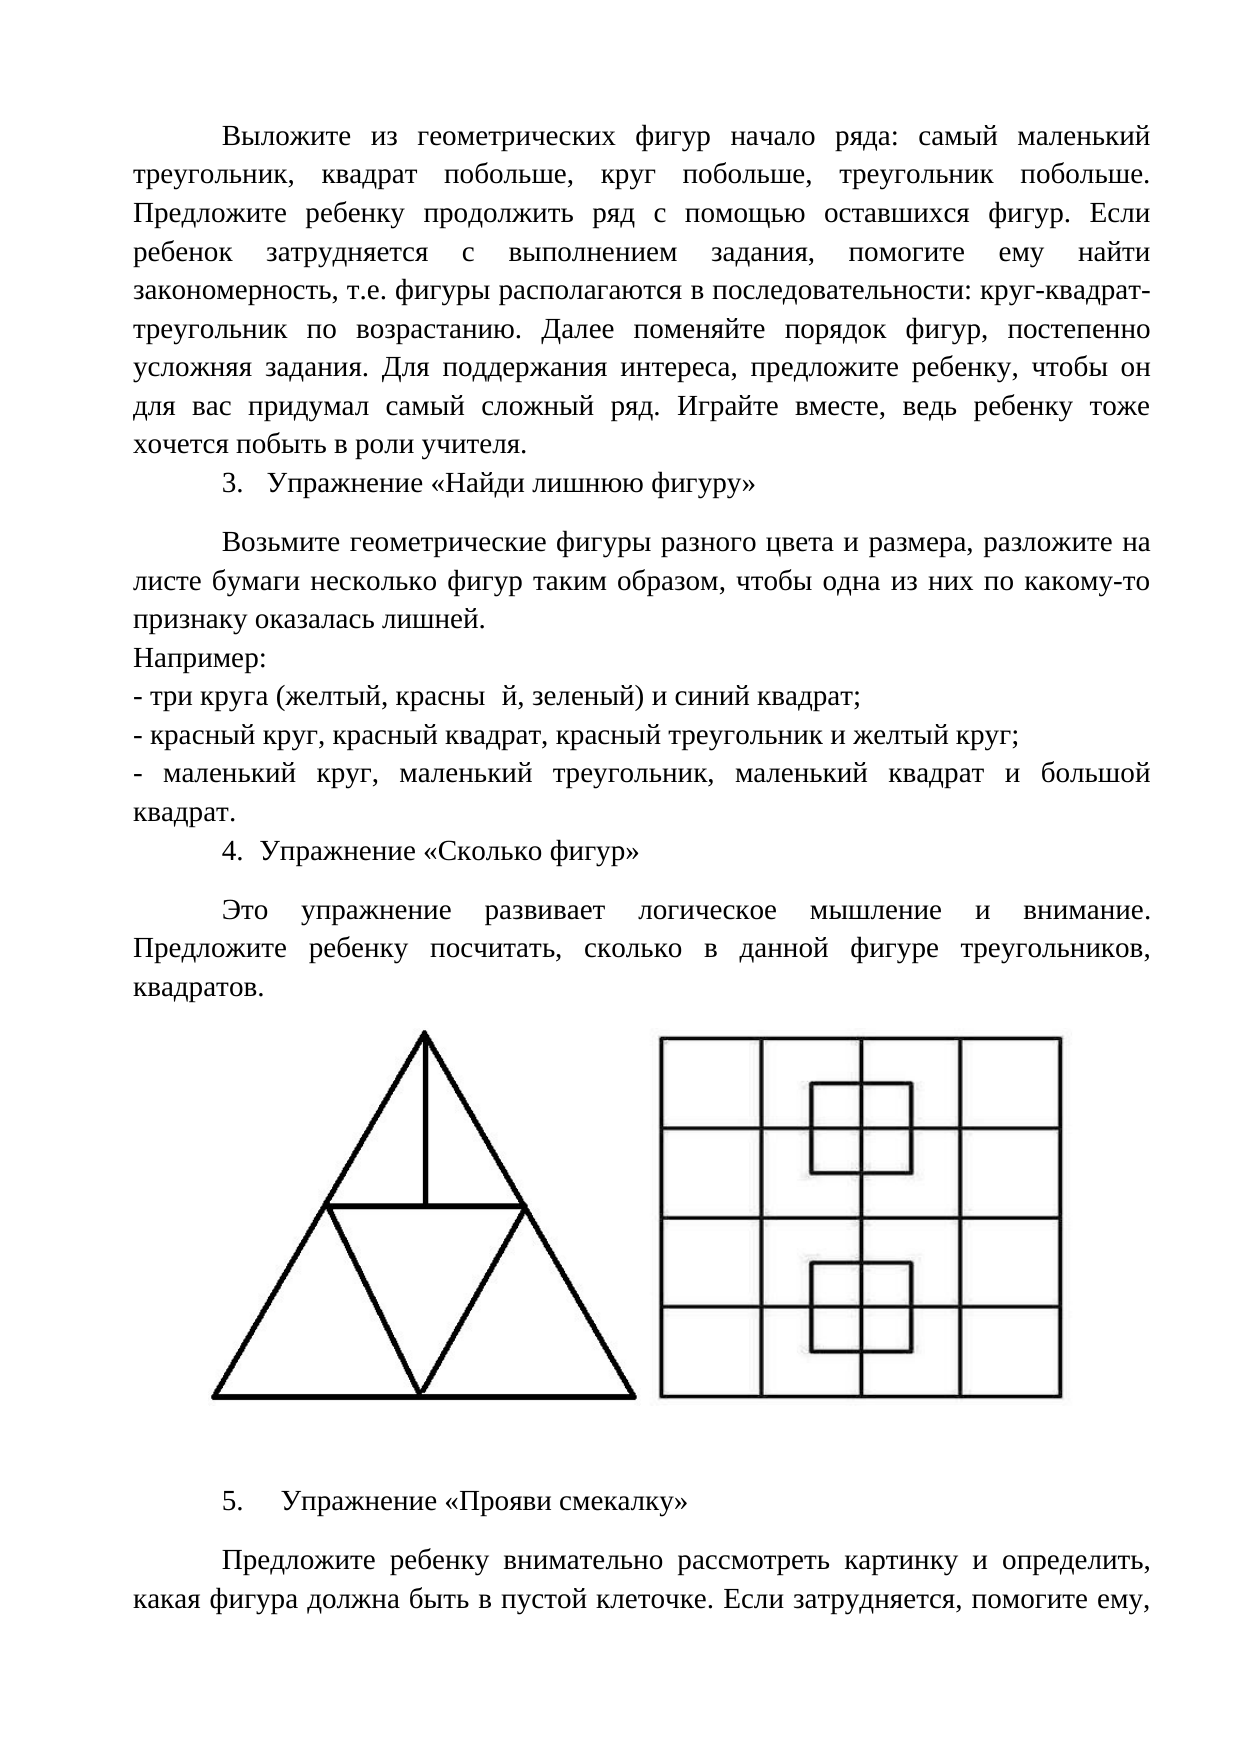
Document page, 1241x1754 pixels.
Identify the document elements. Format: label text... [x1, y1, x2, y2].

text Выложите из геометрических фигур начало ряда: самый маленький треугольник, квадрат побольше, круг побольше, треугольник побольше. Предложите ребенку продолжить ряд с помощью оставшихся фигур. Если ребенок затрудняется с выполнением задания, помогите ему найти закономерность, т.е. фигуры располагаются в последовательности: круг-квадрат-треугольник по возрастанию. Далее поменяйте порядок фигур, постепенно усложняя задания. Для поддержания интереса, предложите ребенку, чтобы он для вас придумал самый сложный ряд. Играйте вместе, ведь ребенку тоже хочется побыть в роли учителя. [133, 118, 1152, 460]
picture [207, 1028, 1077, 1406]
list Упражнение «Сколько фигур» [222, 833, 1152, 866]
text Например: [133, 640, 1152, 673]
text - три круга (желтый, красны й, зеленый) и синий квадрат; [133, 678, 1152, 712]
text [133, 1542, 1152, 1614]
list Упражнение «Найди лишнюю фигуру» [222, 465, 1152, 498]
text - красный круг, красный квадрат, красный треугольник и желтый круг; [133, 717, 1152, 751]
list Упражнение «Прояви смекалку» [222, 1483, 1152, 1517]
text - маленький круг, маленький треугольник, маленький квадрат и большой квадрат. [133, 756, 1152, 828]
text Возьмите геометрические фигуры разного цвета и размера, разложите на листе бумаги несколько фигур таким образом, чтобы одна из них по какому-то признаку оказалась лишней. [133, 524, 1152, 635]
text Это упражнение развивает логическое мышление и внимание. Предложите ребенку посчитать, сколько в данной фигуре треугольников, квадратов. [133, 892, 1152, 1003]
